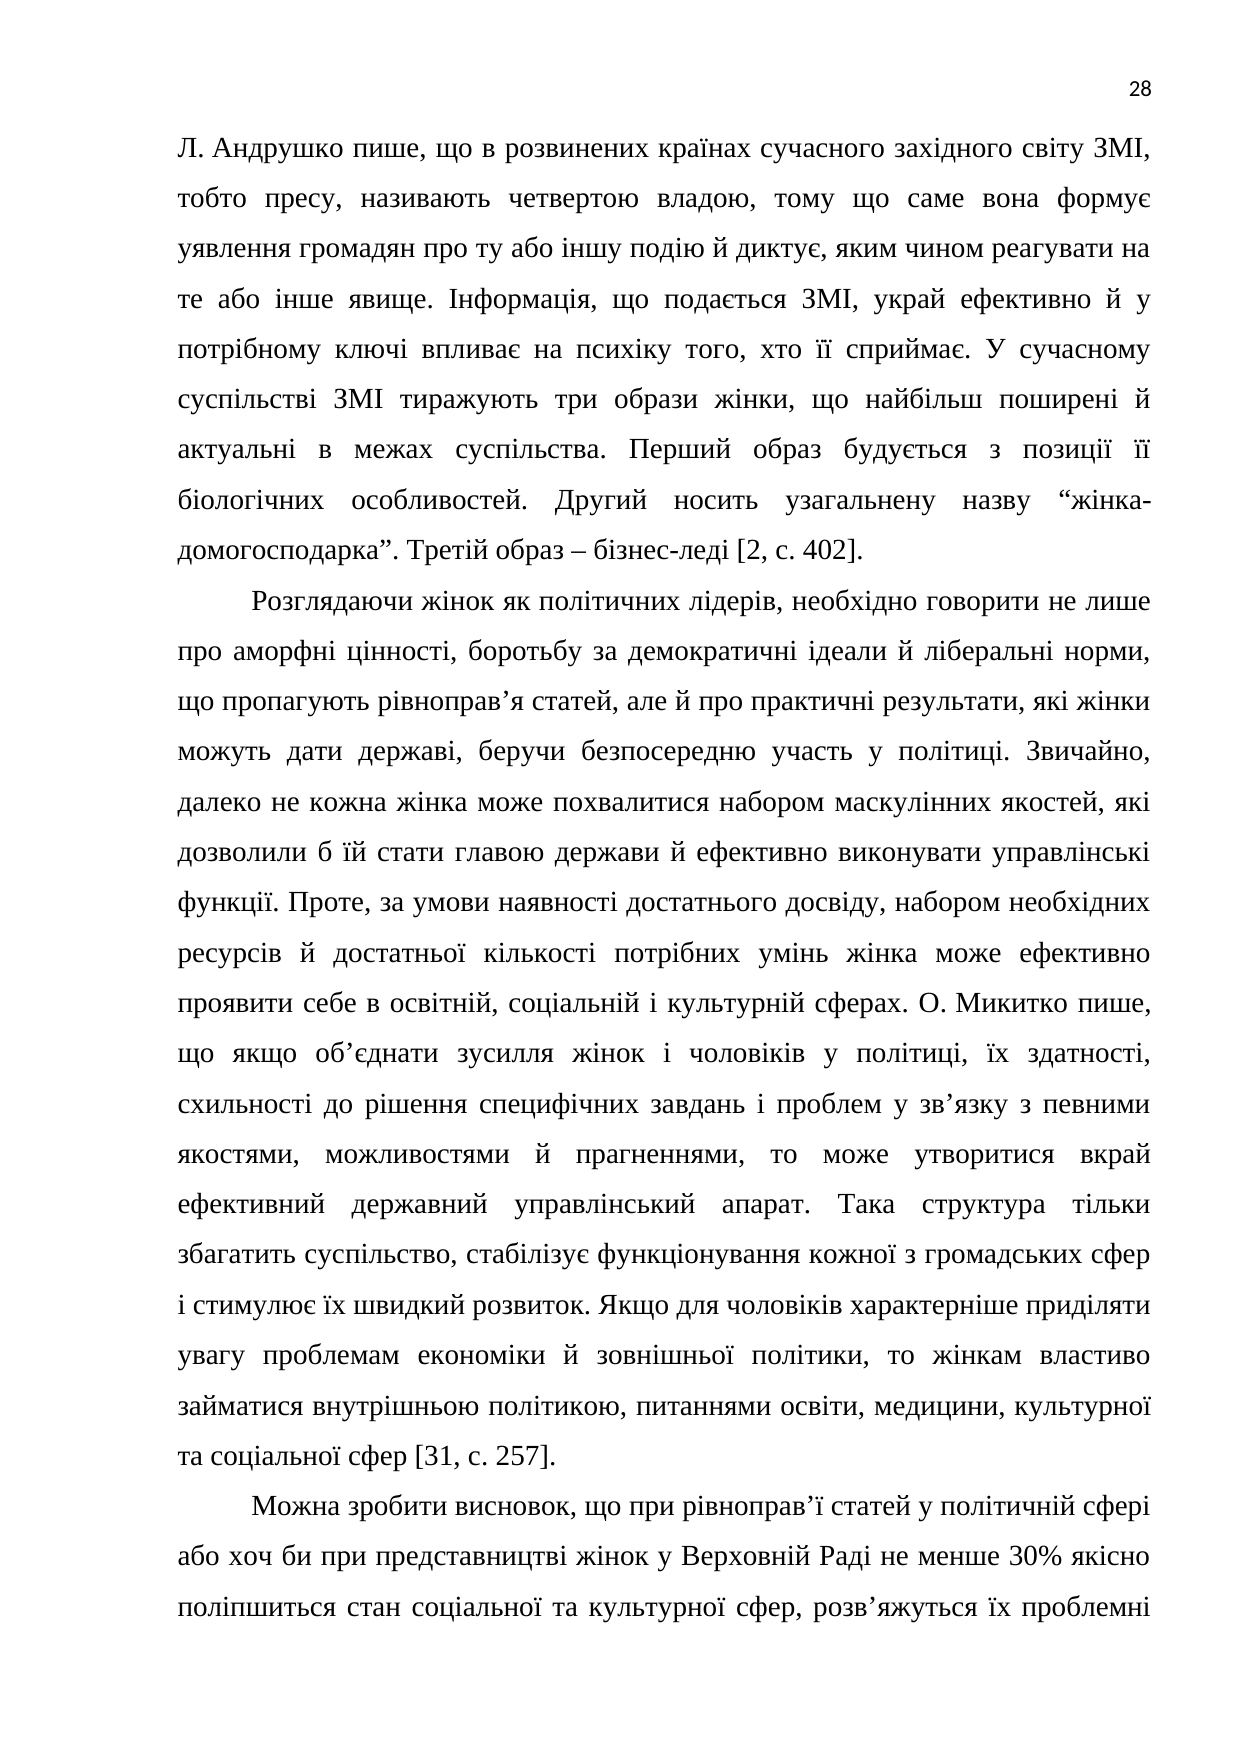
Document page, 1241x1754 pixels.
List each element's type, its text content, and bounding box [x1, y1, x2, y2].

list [177, 130, 1152, 566]
list Розглядаючи жінок як політичних лідерів, необхідно говорити не лише про аморфні цінності, боротьбу за демократичні ідеали й ліберальні норми, що пропагують рівноправ’я статей, але й про практичні результати, які жінки можуть дати державі, беручи безпосередню участь у політиці. Звичайно, далеко не кожна жінка може похвалитися набором маскулінних якостей, які дозволили б їй стати главою держави й ефективно виконувати управлінські функції. Проте, за умови наявності достатнього досвіду, набором необхідних ресурсів й достатньої кількості потрібних умінь жінка може ефективно проявити себе в освітній, соціальній і культурній сферах. О. Микитко пише, що якщо об’єднати зусилля жінок і чоловіків у політиці, їх здатності, схильності до рішення специфічних завдань і проблем у зв’язку з певними якостями, можливостями й прагненнями, то може утворитися вкрай ефективний державний управлінський апарат. Така структура тільки збагатить суспільство, стабілізує функціонування кожної з громадських сфер і стимулює їх швидкий розвиток. Якщо для чоловіків характерніше приділяти увагу проблемам економіки й зовнішньої політики, то жінкам властиво займатися внутрішньою політикою, питаннями освіти, медицини, культурної та соціальної сфер [31, с. 257]. [177, 583, 1152, 1471]
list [177, 1488, 1152, 1622]
